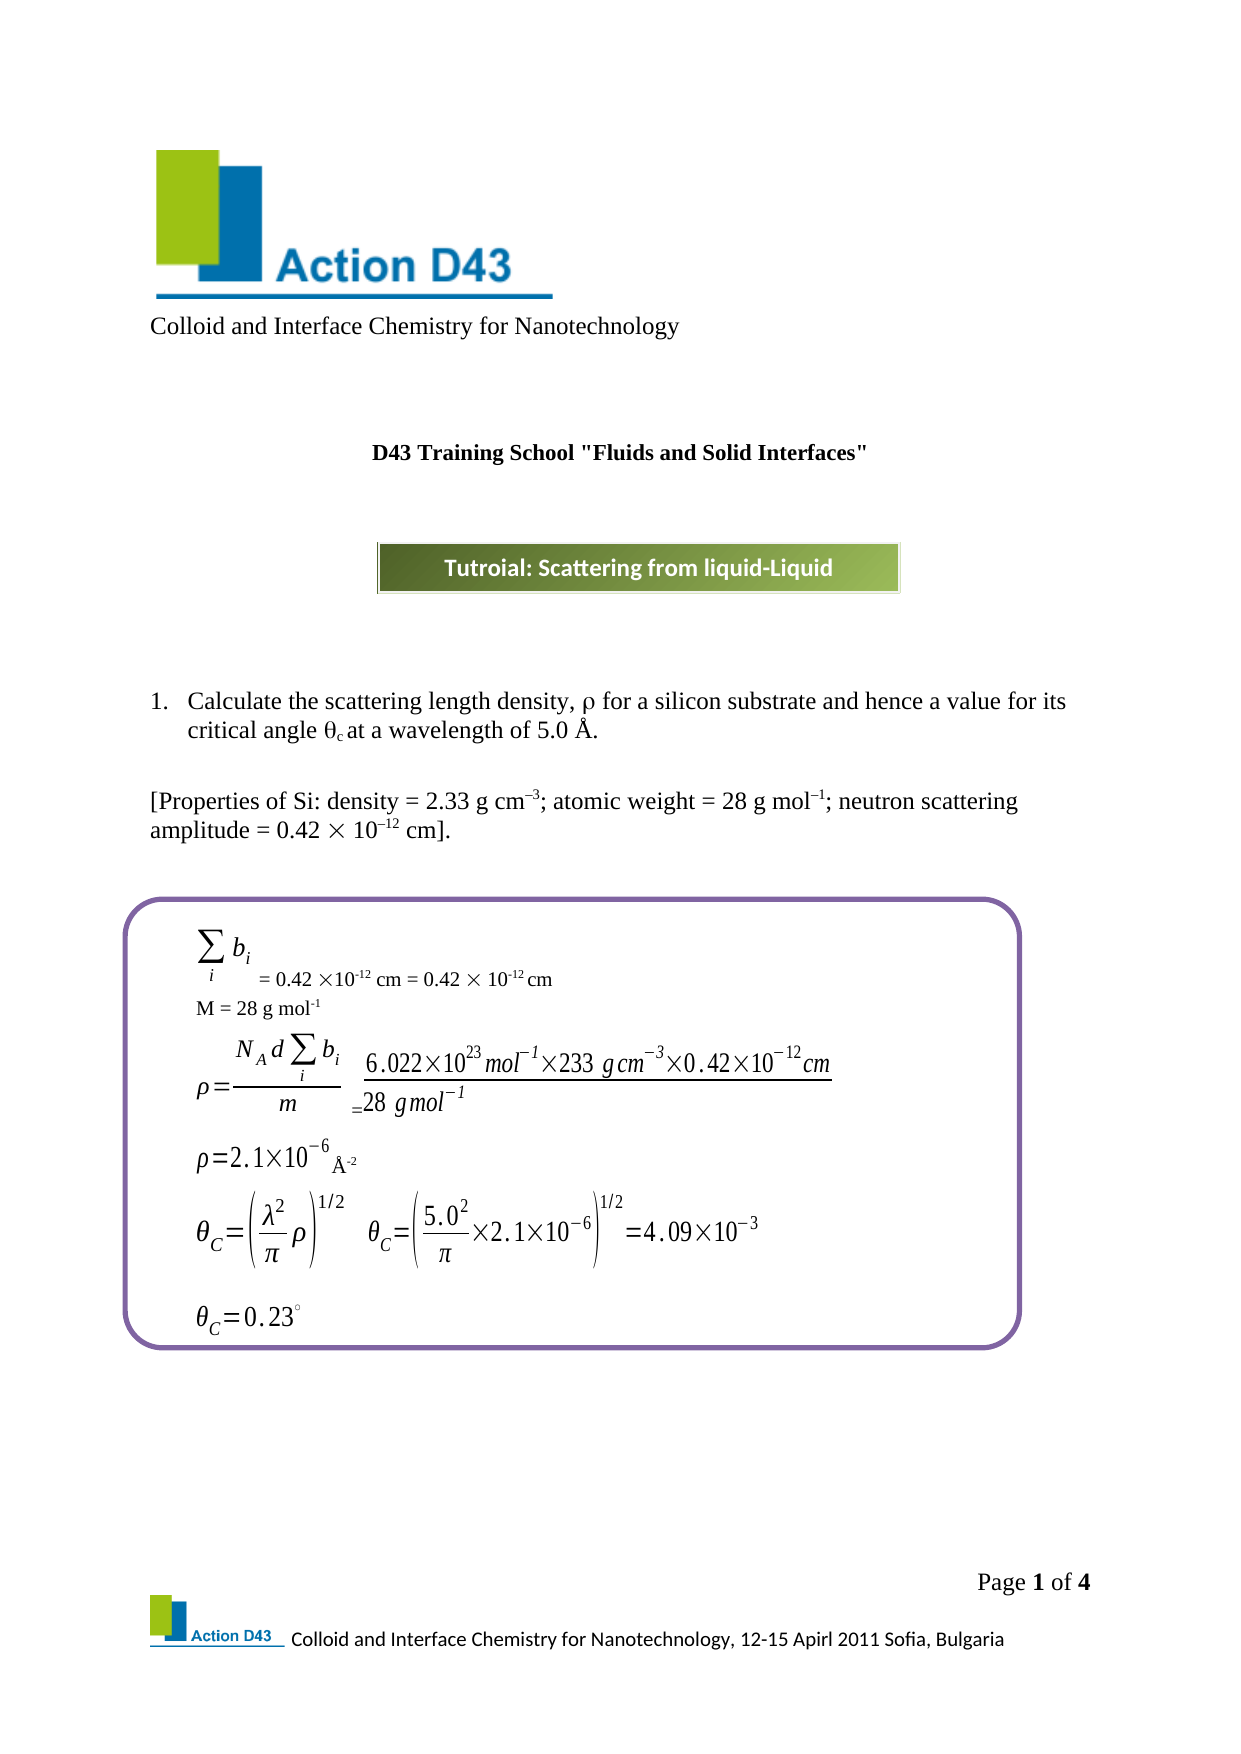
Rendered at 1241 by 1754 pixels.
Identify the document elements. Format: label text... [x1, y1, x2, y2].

text M = 28 g mol-1 [196, 991, 1090, 1020]
text [Properties of Si: density = 2.33 g cm–3; atomic weight = 28 g mol–1; neutron scattering amplitude = 0.42 10–12 cm]. [150, 757, 1090, 844]
list Calculate the scattering length density, for a silicon substrate and hence a value for its critical angle c at a wavelength of 5.0 Å. [150, 686, 1090, 744]
picture [156, 150, 553, 294]
text D43 Training School "Fluids and Solid Interfaces" [150, 436, 1090, 465]
text Colloid and Interface Chemistry for Nanotechnology [150, 311, 1090, 340]
text = [196, 1032, 1090, 1122]
picture [150, 1595, 285, 1645]
text Å-2 [196, 1135, 1090, 1178]
text = 0.42 10-12 cm = 0.42 10-12 cm [196, 929, 1090, 991]
